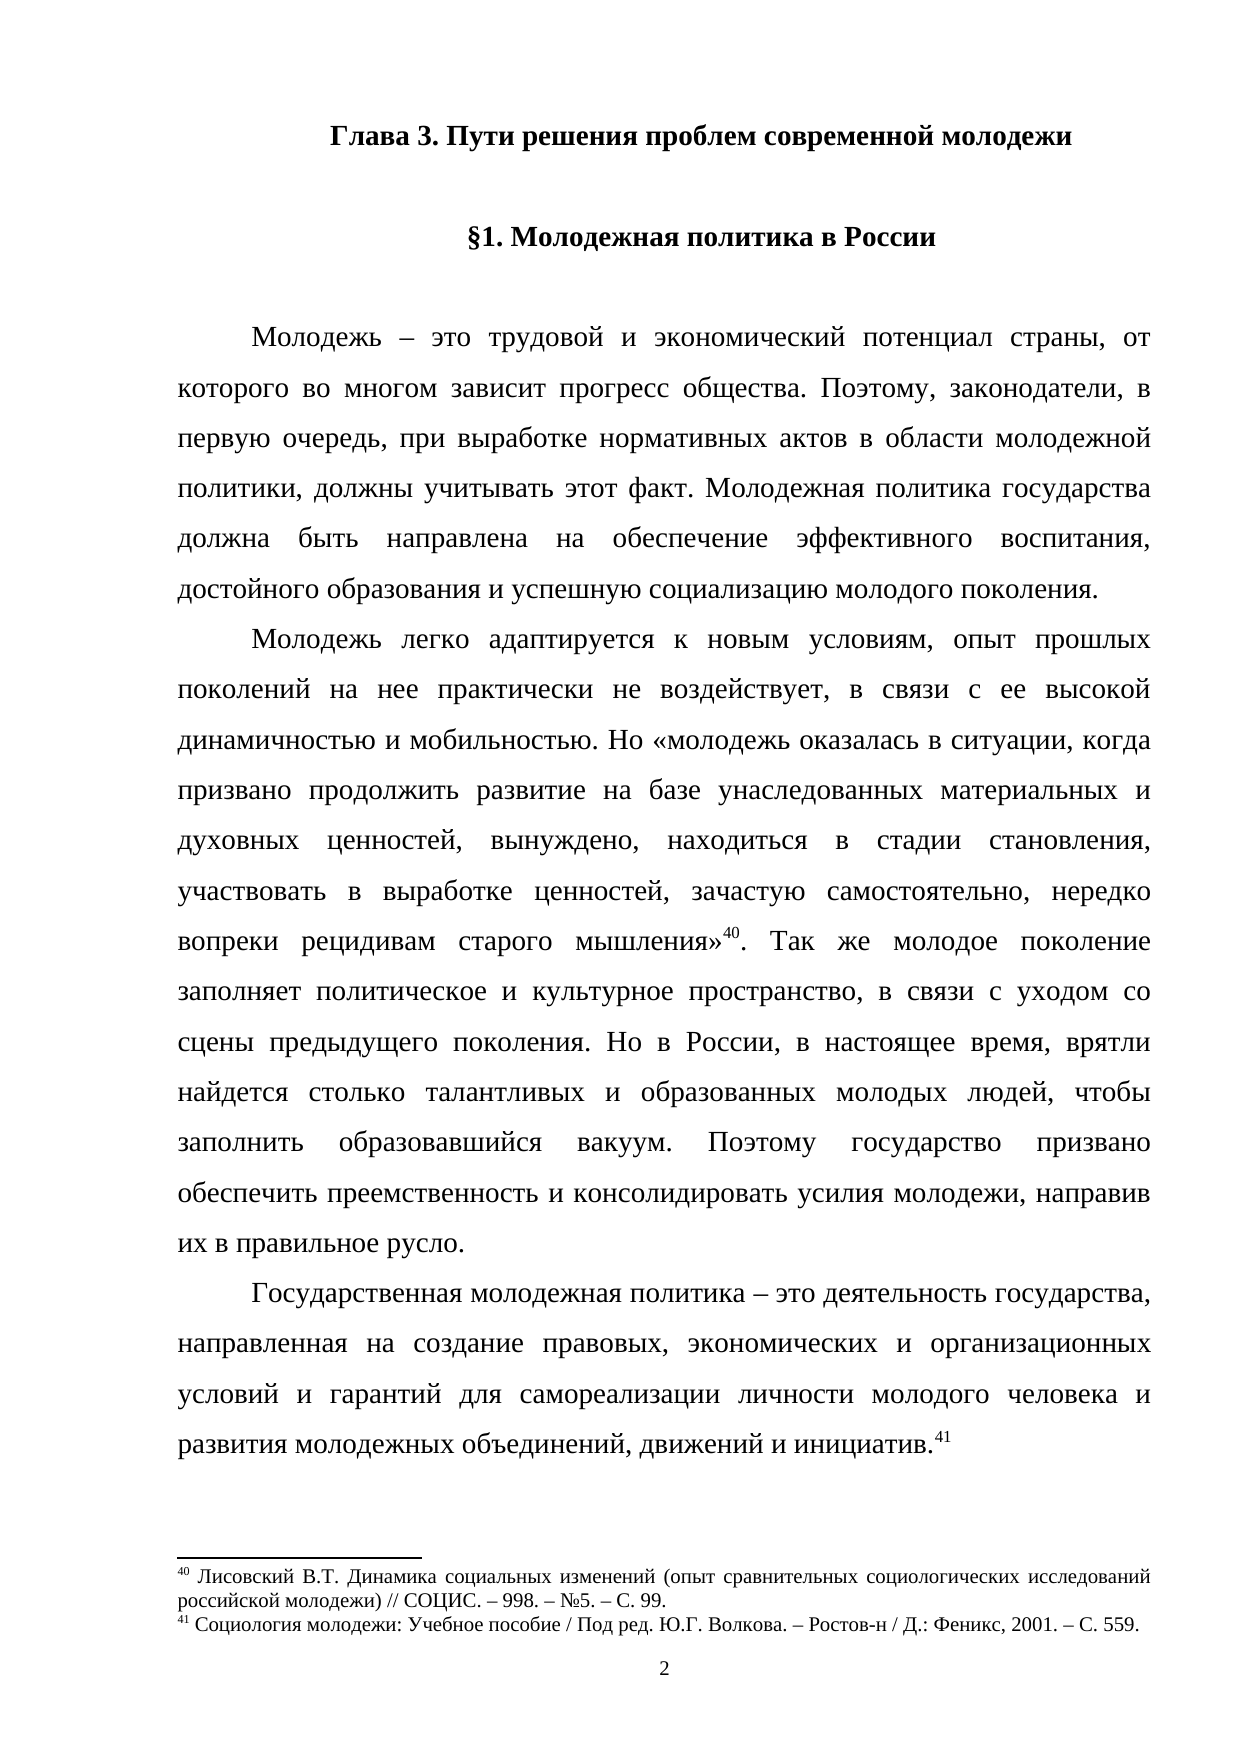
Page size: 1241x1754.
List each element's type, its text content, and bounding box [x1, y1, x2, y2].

text §1. Молодежная политика в России [177, 219, 1152, 252]
text Государственная молодежная политика – это деятельность государства, направленная на создание правовых, экономических и организационных условий и гарантий для самореализации личности молодого человека и развития молодежных объединений, движений и инициатив. [177, 1275, 1152, 1460]
text Молодежь легко адаптируется к новым условиям, опыт прошлых поколений на нее практически не воздействует, в связи с ее высокой динамичностью и мобильностью. Но «молодежь оказалась в ситуации, когда призвано продолжить развитие на базе унаследованных материальных и духовных ценностей, вынуждено, находиться в стадии становления, участвовать в выработке ценностей, зачастую самостоятельно, нередко вопреки рецидивам старого мышления». Так же молодое поколение заполняет политическое и культурное пространство, в связи с уходом со сцены предыдущего поколения. Но в России, в настоящее время, врятли найдется столько талантливых и образованных молодых людей, чтобы заполнить образовавшийся вакуум. Поэтому государство призвано обеспечить преемственность и консолидировать усилия молодежи, направив их в правильное русло. [177, 621, 1152, 1258]
text Молодежь – это трудовой и экономический потенциал страны, от которого во многом зависит прогресс общества. Поэтому, законодатели, в первую очередь, при выработке нормативных актов в области молодежной политики, должны учитывать этот факт. Молодежная политика государства должна быть направлена на обеспечение эффективного воспитания, достойного образования и успешную социализацию молодого поколения. [177, 319, 1152, 604]
text Глава 3. Пути решения проблем современной молодежи [177, 118, 1152, 152]
